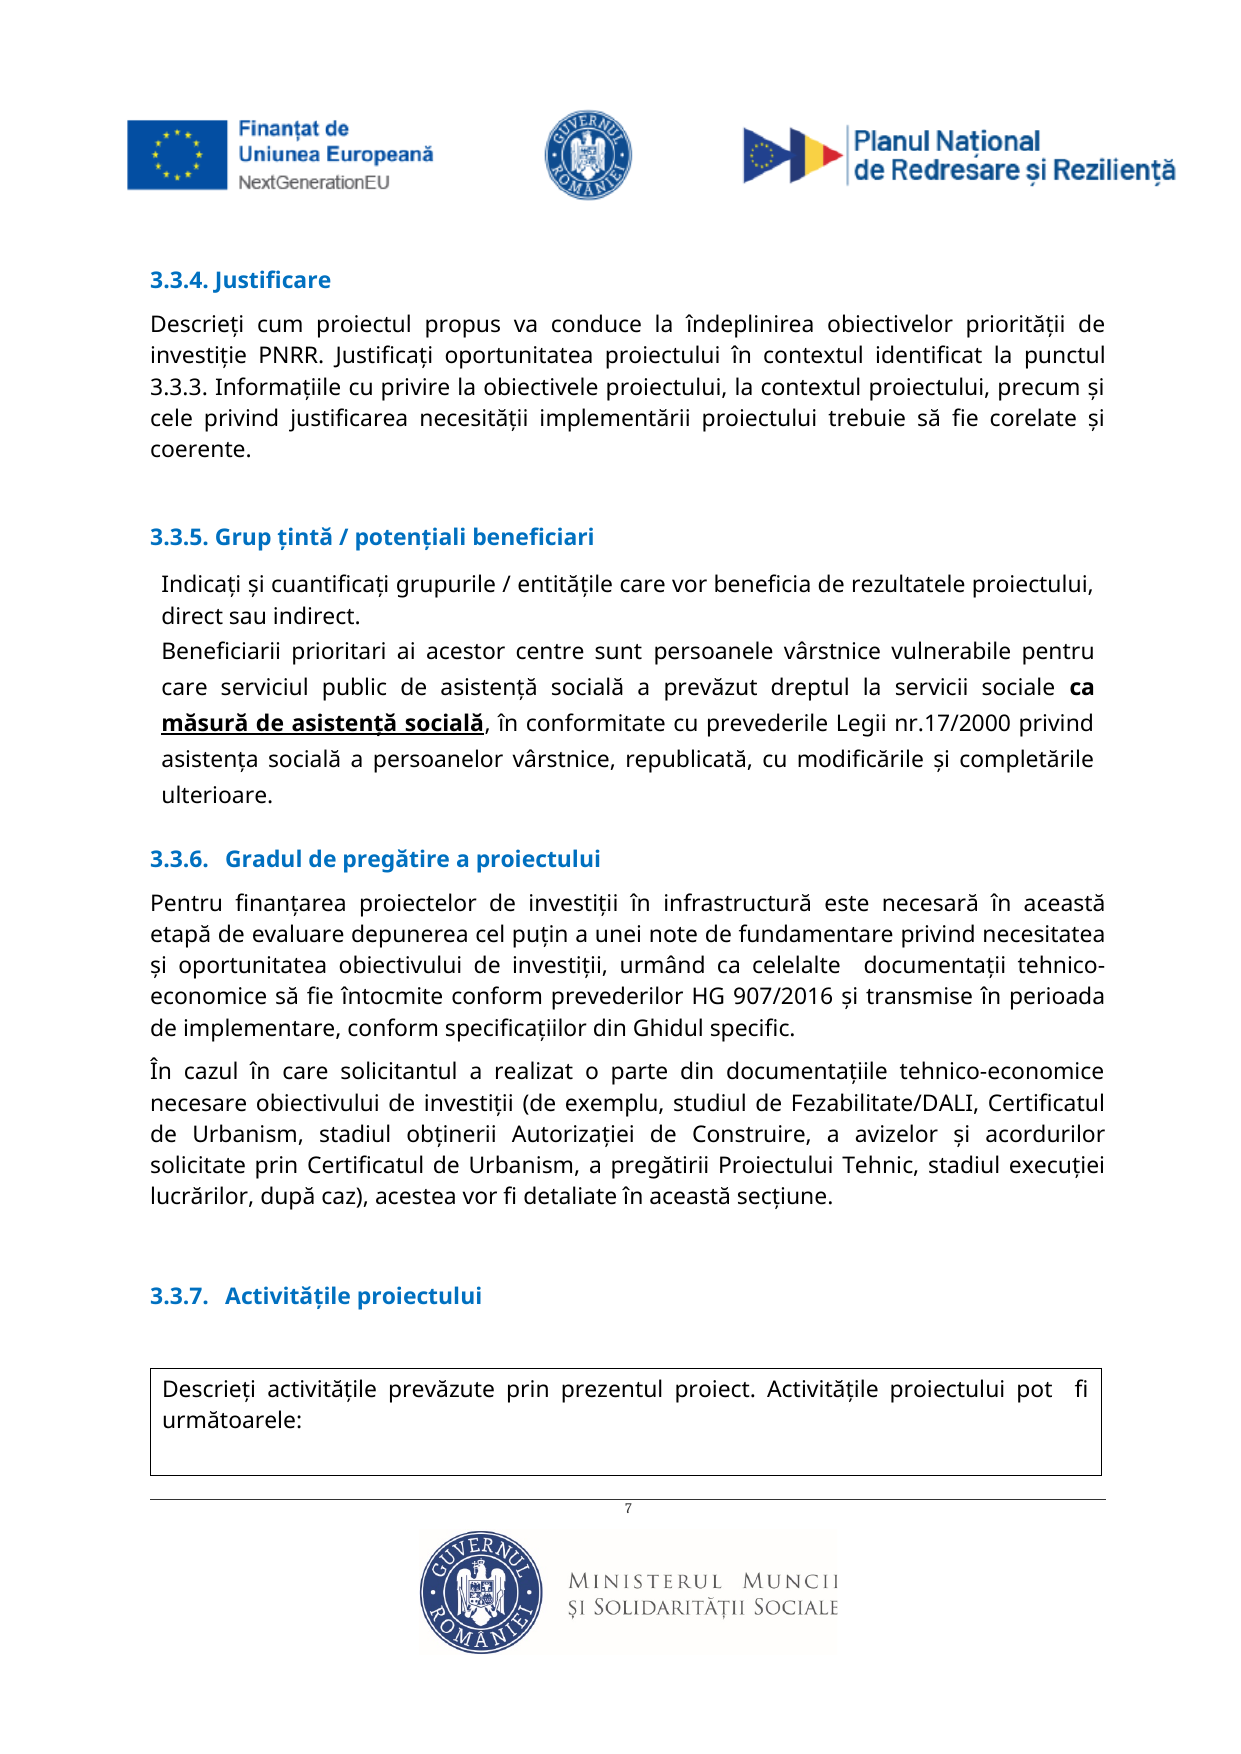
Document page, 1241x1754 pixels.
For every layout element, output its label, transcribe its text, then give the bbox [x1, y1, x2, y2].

picture [74, 90, 1182, 221]
table_header Indicaţi și cuantificați grupurile / entităţile care vor beneficia de rezultatele proiectului, direct sau indirect. Beneficiarii prioritari ai acestor centre sunt persoanele vârstnice vulnerabile pentru care serviciul public de asistență socială a prevăzut dreptul la servicii sociale ca măsură de asistență socială, în conformitate cu prevederile Legii nr.17/2000 privind asistența socială a persoanelor vârstnice, republicată, cu modificările și completările ulterioare. [150, 564, 1106, 818]
text 3.3.4. Justificare [150, 264, 1106, 296]
text În cazul în care solicitantul a realizat o parte din documentațiile tehnico-economice necesare obiectivului de investiții (de exemplu, studiul de Fezabilitate/DALI, Certificatul de Urbanism, stadiul obținerii Autorizației de Construire, a avizelor și acordurilor solicitate prin Certificatul de Urbanism, a pregătirii Proiectului Tehnic, stadiul execuției lucrărilor, după caz), acestea vor fi detaliate în această secțiune. [150, 1055, 1106, 1212]
text 3.3.5. Grup țintă / potențiali beneficiari [150, 521, 1106, 552]
text Descrieţi cum proiectul propus va conduce la îndeplinirea obiectivelor priorității de investiție PNRR. Justificaţi oportunitatea proiectului în contextul identificat la punctul 3.3.3. Informațiile cu privire la obiectivele proiectului, la contextul proiectului, precum și cele privind justificarea necesității implementării proiectului trebuie să fie corelate și coerente. [150, 308, 1106, 464]
text Pentru finanțarea proiectelor de investiții în infrastructură este necesară în această etapă de evaluare depunerea cel puțin a unei note de fundamentare privind necesitatea și oportunitatea obiectivului de investiții, urmând ca celelalte documentații tehnico-economice să fie întocmite conform prevederilor HG 907/2016 și transmise în perioada de implementare, conform specificațiilor din Ghidul specific. [150, 887, 1106, 1043]
list Activităţile proiectului [150, 1280, 1106, 1312]
list Gradul de pregătire a proiectului [150, 843, 1106, 874]
picture [418, 1529, 838, 1655]
